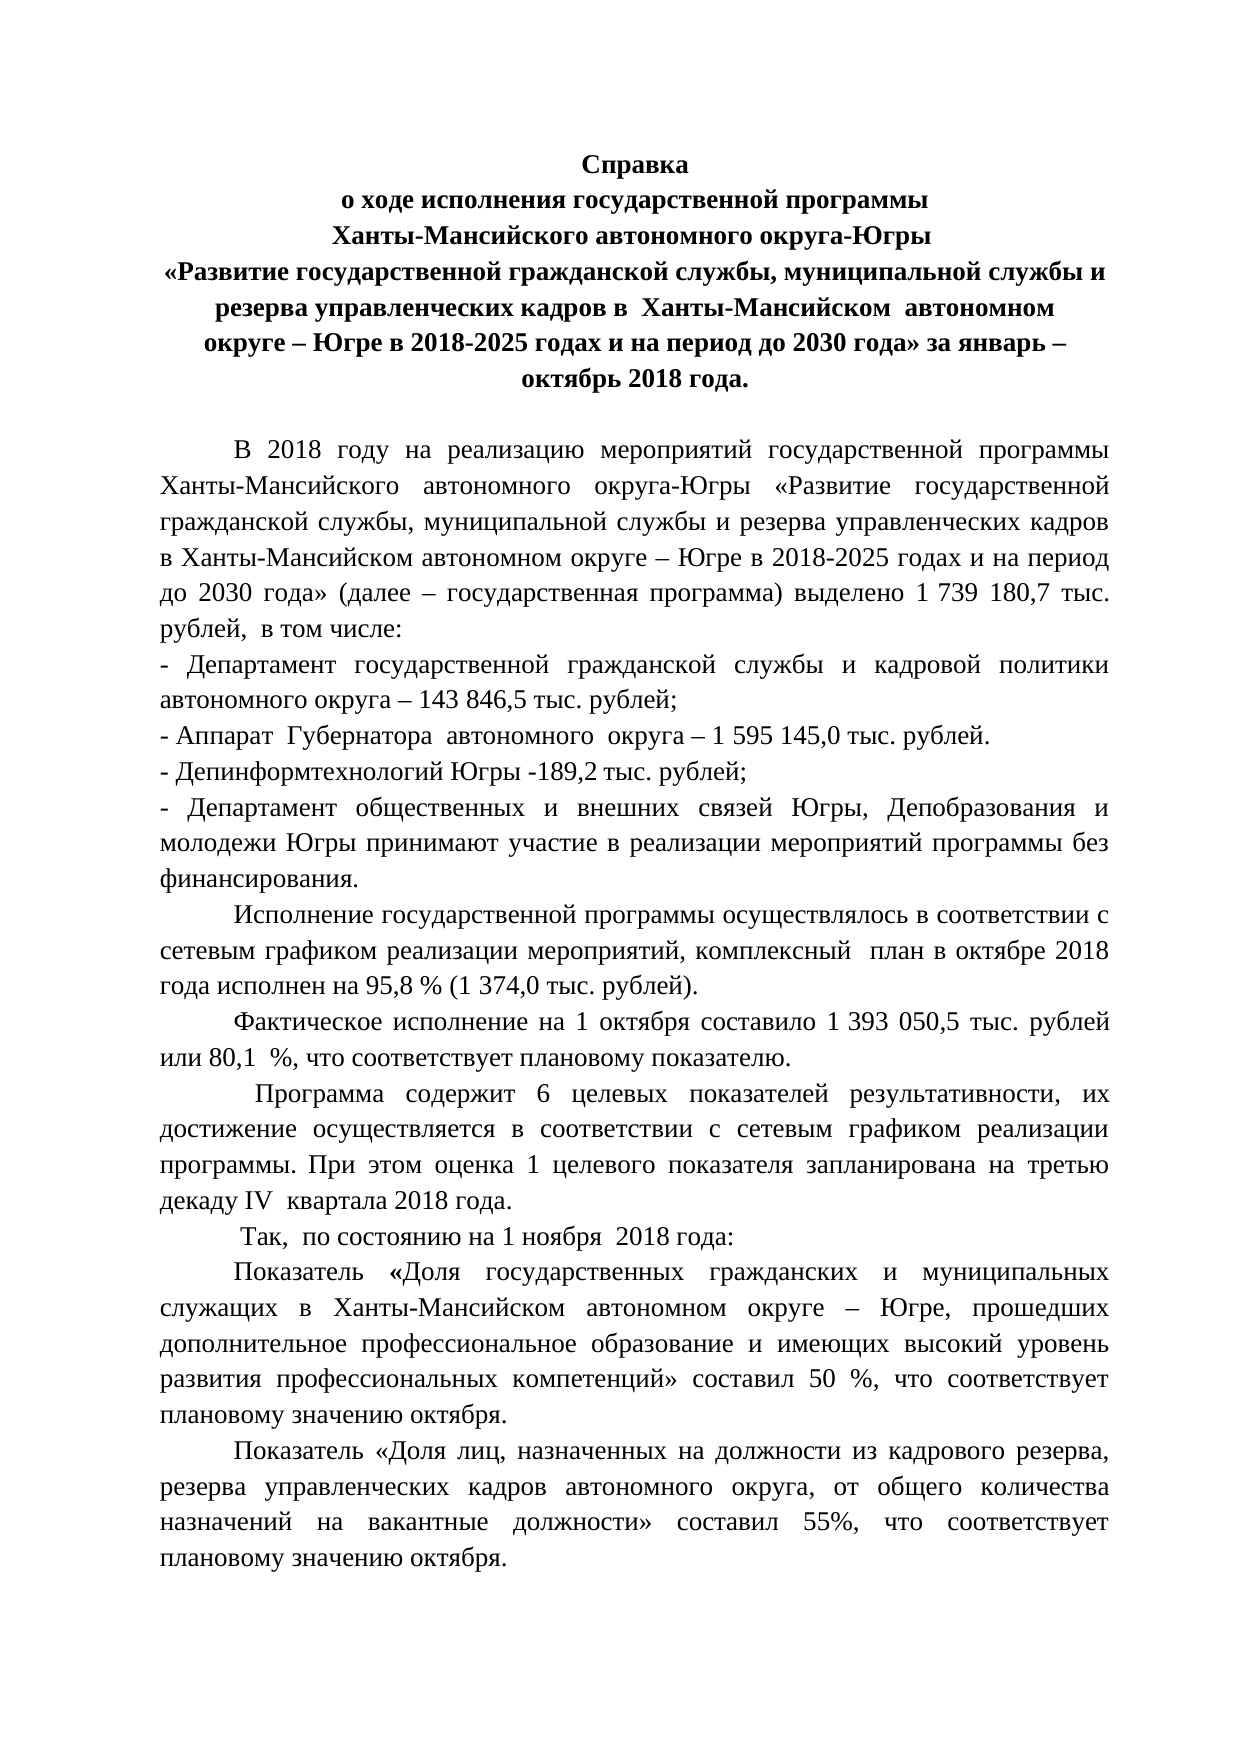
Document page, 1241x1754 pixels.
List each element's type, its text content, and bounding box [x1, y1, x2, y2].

text Показатель «Доля лиц, назначенных на должности из кадрового резерва, резерва управленческих кадров автономного округа, от общего количества назначений на вакантные должности» составил 55%, что соответствует плановому значению октября. [159, 1434, 1110, 1572]
text о ходе исполнения государственной программы Ханты-Мансийского автономного округа-Югры «Развитие государственной гражданской службы, муниципальной службы и резерва управленческих кадров в Ханты-Мансийском автономном округе – Югре в 2018-2025 годах и на период до 2030 года» за январь – октябрь 2018 года. [159, 183, 1110, 393]
text Справка [159, 148, 1110, 179]
text В 2018 году на реализацию мероприятий государственной программы Ханты-Мансийского автономного округа-Югры «Развитие государственной гражданской службы, муниципальной службы и резерва управленческих кадров в Ханты-Мансийском автономном округе – Югре в 2018-2025 годах и на период до 2030 года» (далее – государственная программа) выделено 1 739 180,7 тыс. рублей, в том числе: [159, 433, 1110, 643]
text Исполнение государственной программы осуществлялось в соответствии с сетевым графиком реализации мероприятий, комплексный план в октябре 2018 года исполнен на 95,8 % (1 374,0 тыс. рублей). [159, 898, 1110, 1001]
text - Депинформтехнологий Югры -189,2 тыс. рублей; [159, 755, 1110, 786]
text - Департамент общественных и внешних связей Югры, Депобразования и молодежи Югры принимают участие в реализации мероприятий программы без финансирования. [159, 791, 1110, 893]
text Показатель «Доля государственных гражданских и муниципальных служащих в Ханты-Мансийском автономном округе – Югре, прошедших дополнительное профессиональное образование и имеющих высокий уровень развития профессиональных компетенций» составил 50 %, что соответствует плановому значению октября. [159, 1255, 1110, 1429]
text Так, по состоянию на 1 ноября 2018 года: [159, 1219, 1110, 1251]
text - Департамент государственной гражданской службы и кадровой политики автономного округа – 143 846,5 тыс. рублей; [159, 648, 1110, 715]
text Фактическое исполнение на 1 октября составило 1 393 050,5 тыс. рублей или 80,1 %, что соответствует плановому показателю. [159, 1005, 1110, 1072]
text Программа содержит 6 целевых показателей результативности, их достижение осуществляется в соответствии с сетевым графиком реализации программы. При этом оценка 1 целевого показателя запланирована на третью декаду IV квартала 2018 года. [159, 1077, 1110, 1215]
text - Аппарат Губернатора автономного округа – 1 595 145,0 тыс. рублей. [159, 719, 1110, 751]
